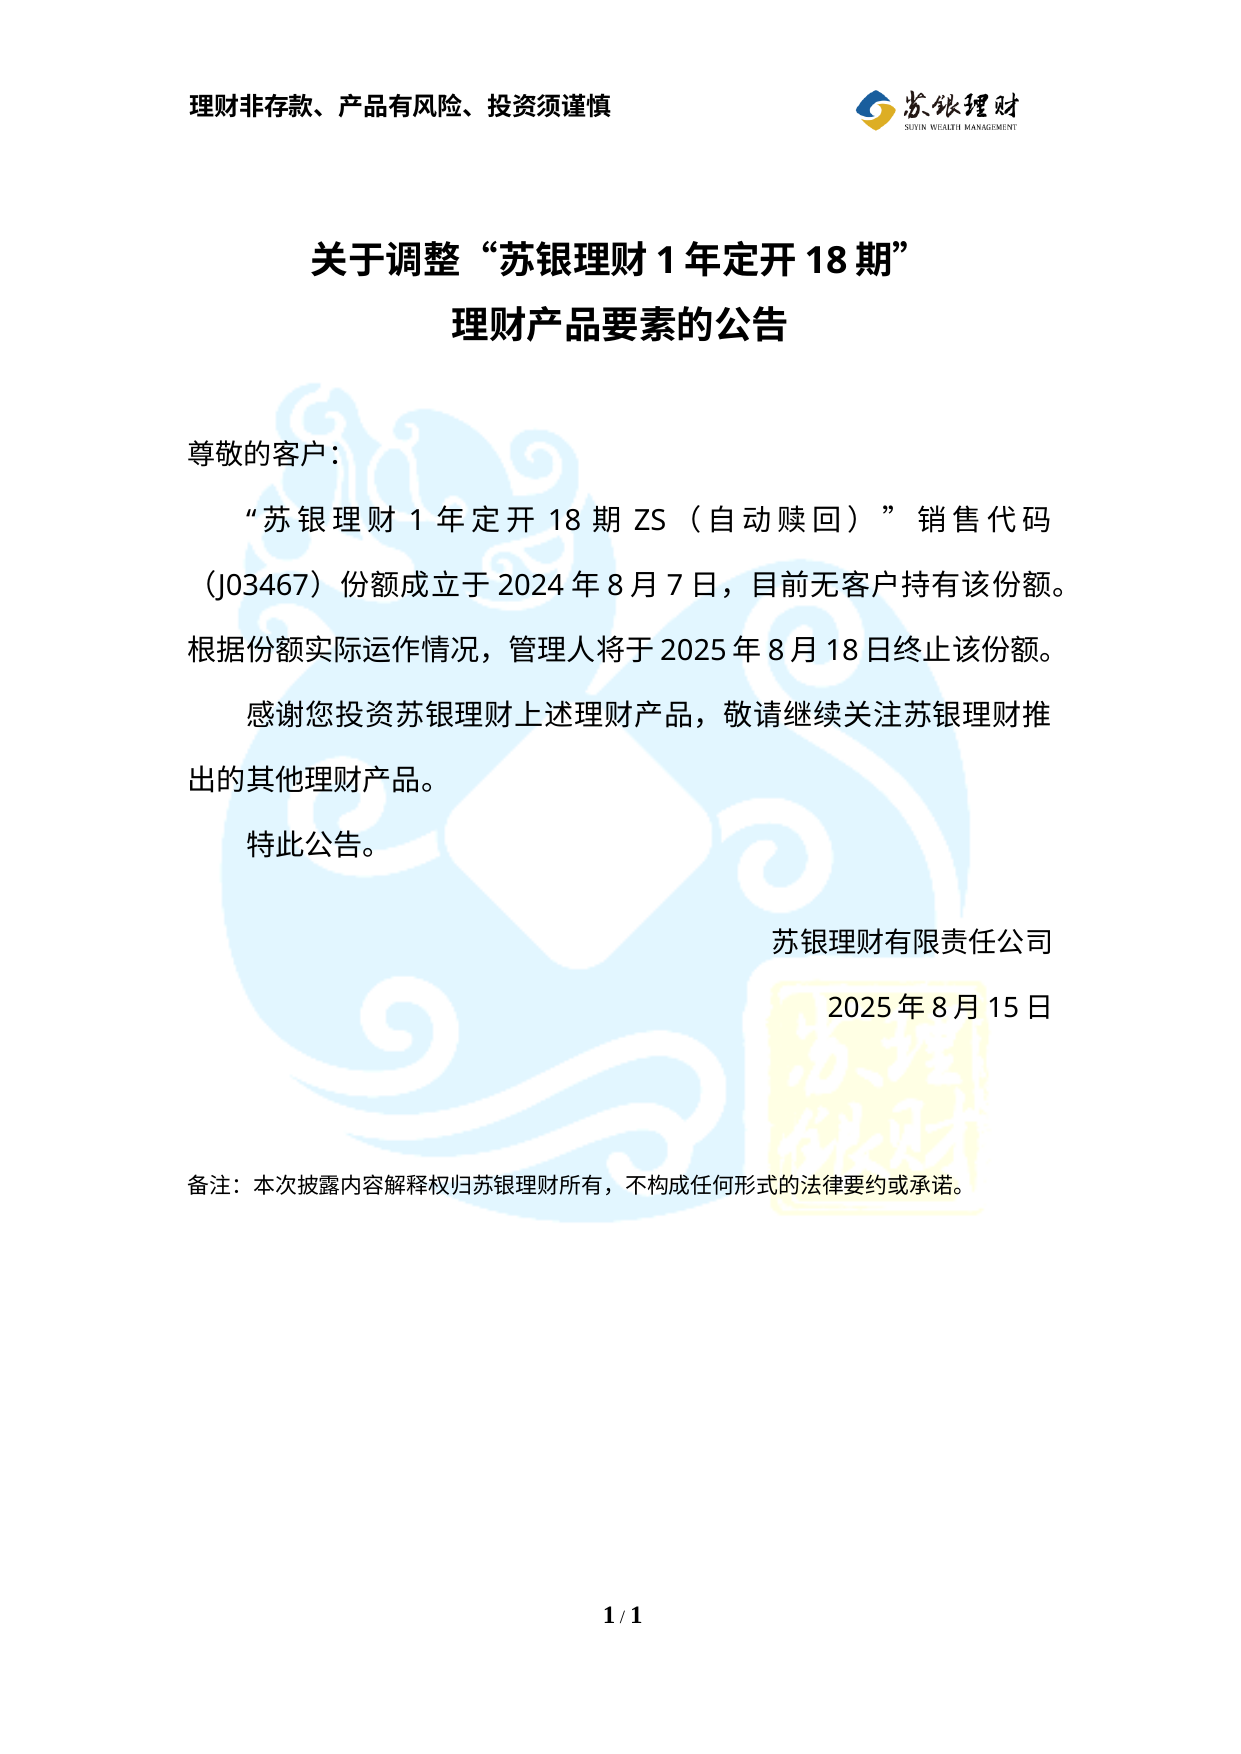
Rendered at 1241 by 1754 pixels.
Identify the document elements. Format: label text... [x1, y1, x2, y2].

text 备注：本次披露内容解释权归苏银理财所有，不构成任何形式的法律要约或承诺。 [187, 1168, 1053, 1200]
text 理财产品要素的公告 [187, 290, 1053, 355]
text 关于调整“苏银理财1年定开18期” [187, 225, 1053, 290]
text 特此公告。 [187, 810, 1053, 875]
picture [831, 73, 1049, 143]
text 感谢您投资苏银理财上述理财产品，敬请继续关注苏银理财推出的其他理财产品。 [187, 680, 1053, 810]
text 苏银理财有限责任公司 2025年8月15日 [187, 908, 1053, 1038]
text “苏银理财1年定开18期ZS（自动赎回）”销售代码（J03467）份额成立于2024年8月7日，目前无客户持有该份额。根据份额实际运作情况，管理人将于2025年8月18日终止该份额。 [187, 485, 1053, 680]
text 尊敬的客户： [187, 420, 1053, 485]
